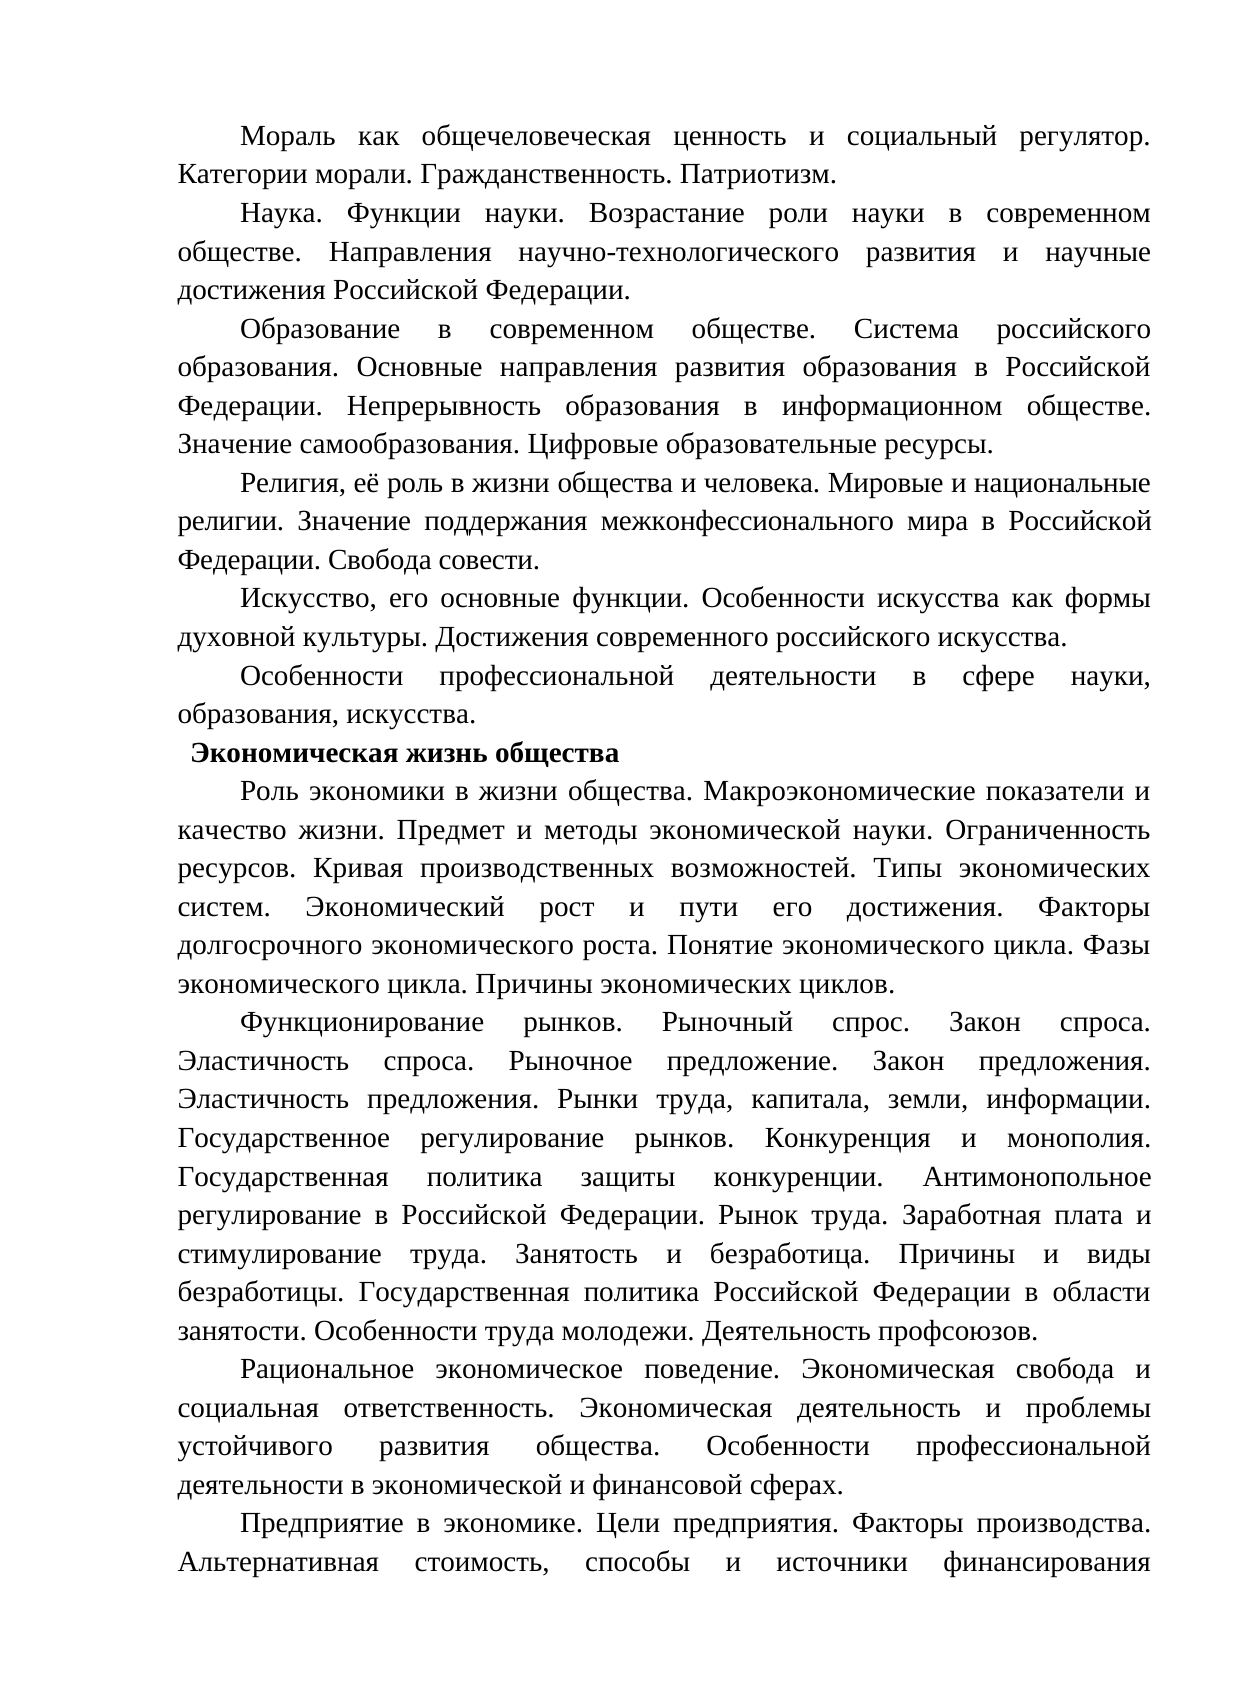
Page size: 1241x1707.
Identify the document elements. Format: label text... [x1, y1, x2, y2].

text Особенности профессиональной деятельности в сфере науки, образования, искусства. [177, 658, 1152, 730]
text Рациональное экономическое поведение. Экономическая свобода и социальная ответственность. Экономическая деятельность и проблемы устойчивого развития общества. Особенности профессиональной деятельности в экономической и финансовой сферах. [177, 1351, 1152, 1501]
text Экономическая жизнь общества [190, 735, 1152, 768]
text Искусство, его основные функции. Особенности искусства как формы духовной культуры. Достижения современного российского искусства. [177, 581, 1152, 653]
text Роль экономики в жизни общества. Макроэкономические показатели и качество жизни. Предмет и методы экономической науки. Ограниченность ресурсов. Кривая производственных возможностей. Типы экономических систем. Экономический рост и пути его достижения. Факторы долгосрочного экономического роста. Понятие экономического цикла. Фазы экономического цикла. Причины экономических циклов. [177, 773, 1152, 999]
text Образование в современном обществе. Система российского образования. Основные направления развития образования в Российской Федерации. Непрерывность образования в информационном обществе. Значение самообразования. Цифровые образовательные ресурсы. [177, 311, 1152, 460]
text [177, 1506, 1152, 1578]
text Наука. Функции науки. Возрастание роли науки в современном обществе. Направления научно-технологического развития и научные достижения Российской Федерации. [177, 195, 1152, 306]
text Религия, её роль в жизни общества и человека. Мировые и национальные религии. Значение поддержания межконфессионального мира в Российской Федерации. Свобода совести. [177, 465, 1152, 576]
text Функционирование рынков. Рыночный спрос. Закон спроса. Эластичность спроса. Рыночное предложение. Закон предложения. Эластичность предложения. Рынки труда, капитала, земли, информации. Государственное регулирование рынков. Конкуренция и монополия. Государственная политика защиты конкуренции. Антимонопольное регулирование в Российской Федерации. Рынок труда. Заработная плата и стимулирование труда. Занятость и безработица. Причины и виды безработицы. Государственная политика Российской Федерации в области занятости. Особенности труда молодежи. Деятельность профсоюзов. [177, 1004, 1152, 1346]
text Мораль как общечеловеческая ценность и социальный регулятор. Категории морали. Гражданственность. Патриотизм. [177, 118, 1152, 190]
